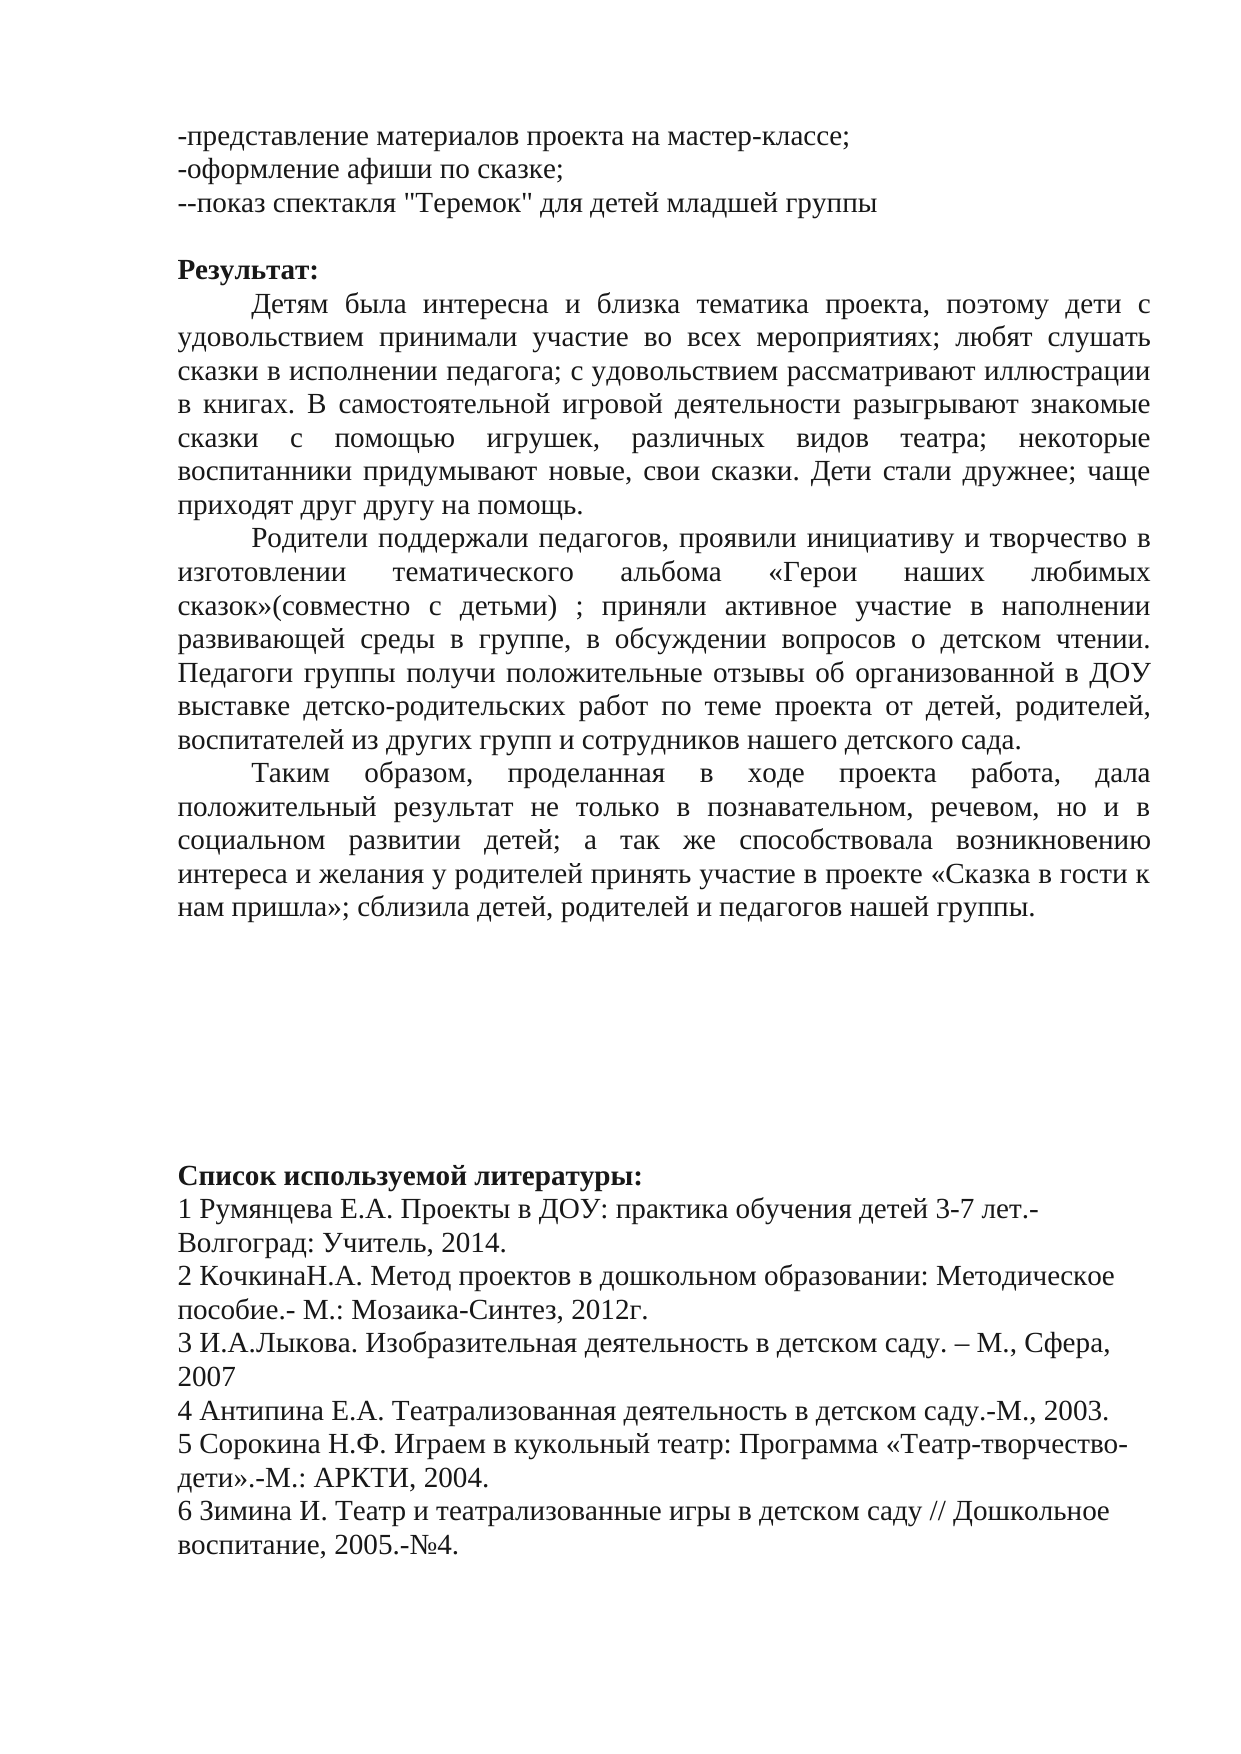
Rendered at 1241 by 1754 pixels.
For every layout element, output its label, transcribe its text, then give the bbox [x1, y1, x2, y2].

text -оформление афиши по сказке; [177, 152, 1152, 185]
text 6 Зимина И. Театр и театрализованные игры в детском саду // Дошкольное воспитание, 2005.-№4. [177, 1493, 1152, 1560]
text 4 Антипина Е.А. Театрализованная деятельность в детском саду.-М., 2003. [177, 1393, 1152, 1426]
text Список используемой литературы: [177, 1158, 1152, 1191]
text Детям была интересна и близка тематика проекта, поэтому дети с удовольствием принимали участие во всех мероприятиях; любят слушать сказки в исполнении педагога; с удовольствием рассматривают иллюстрации в книгах. В самостоятельной игровой деятельности разыгрывают знакомые сказки с помощью игрушек, различных видов театра; некоторые воспитанники придумывают новые, свои сказки. Дети стали дружнее; чаще приходят друг другу на помощь. [177, 286, 1152, 521]
text --показ спектакля "Теремок" для детей младшей группы [177, 185, 1152, 219]
text 1 Румянцева Е.А. Проекты в ДОУ: практика обучения детей 3-7 лет.-Волгоград: Учитель, 2014. [177, 1191, 1152, 1258]
text Родители поддержали педагогов, проявили инициативу и творчество в изготовлении тематического альбома «Герои наших любимых сказок»(совместно с детьми) ; приняли активное участие в наполнении развивающей среды в группе, в обсуждении вопросов о детском чтении. Педагоги группы получи положительные отзывы об организованной в ДОУ выставке детско-родительских работ по теме проекта от детей, родителей, воспитателей из других групп и сотрудников нашего детского сада. [177, 521, 1152, 755]
text 2 КочкинаН.А. Метод проектов в дошкольном образовании: Методическое пособие.- М.: Мозаика-Синтез, 2012г. [177, 1258, 1152, 1326]
text -представление материалов проекта на мастер-классе; [177, 118, 1152, 152]
text Результат: [177, 252, 1152, 286]
text 5 Сорокина Н.Ф. Играем в кукольный театр: Программа «Театр-творчество-дети».-М.: АРКТИ, 2004. [177, 1426, 1152, 1493]
text Таким образом, проделанная в ходе проекта работа, дала положительный результат не только в познавательном, речевом, но и в социальном развитии детей; а так же способствовала возникновению интереса и желания у родителей принять участие в проекте «Сказка в гости к нам пришла»; сблизила детей, родителей и педагогов нашей группы. [177, 755, 1152, 923]
text 3 И.А.Лыкова. Изобразительная деятельность в детском саду. – М., Сфера, 2007 [177, 1326, 1152, 1393]
